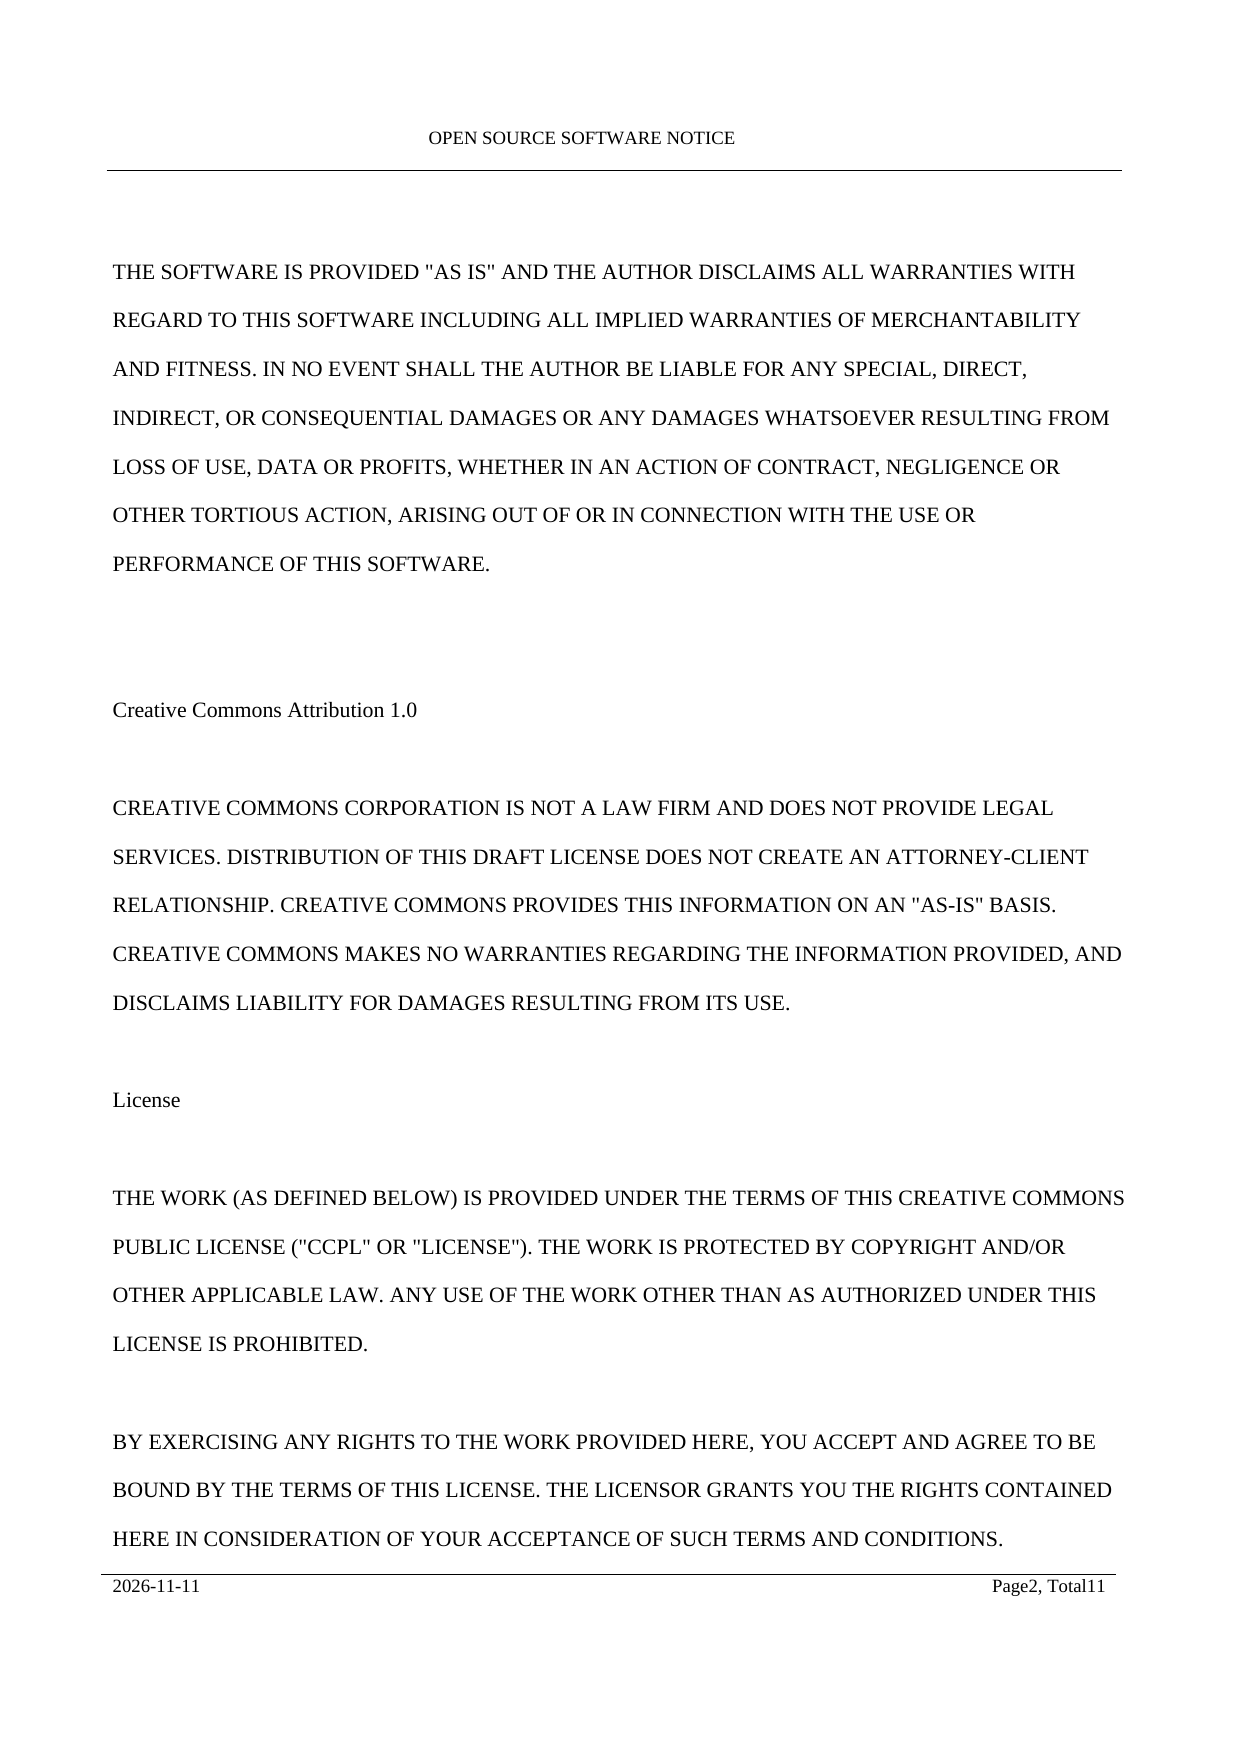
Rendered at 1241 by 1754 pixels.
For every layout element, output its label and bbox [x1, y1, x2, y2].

text [112, 206, 1128, 1555]
